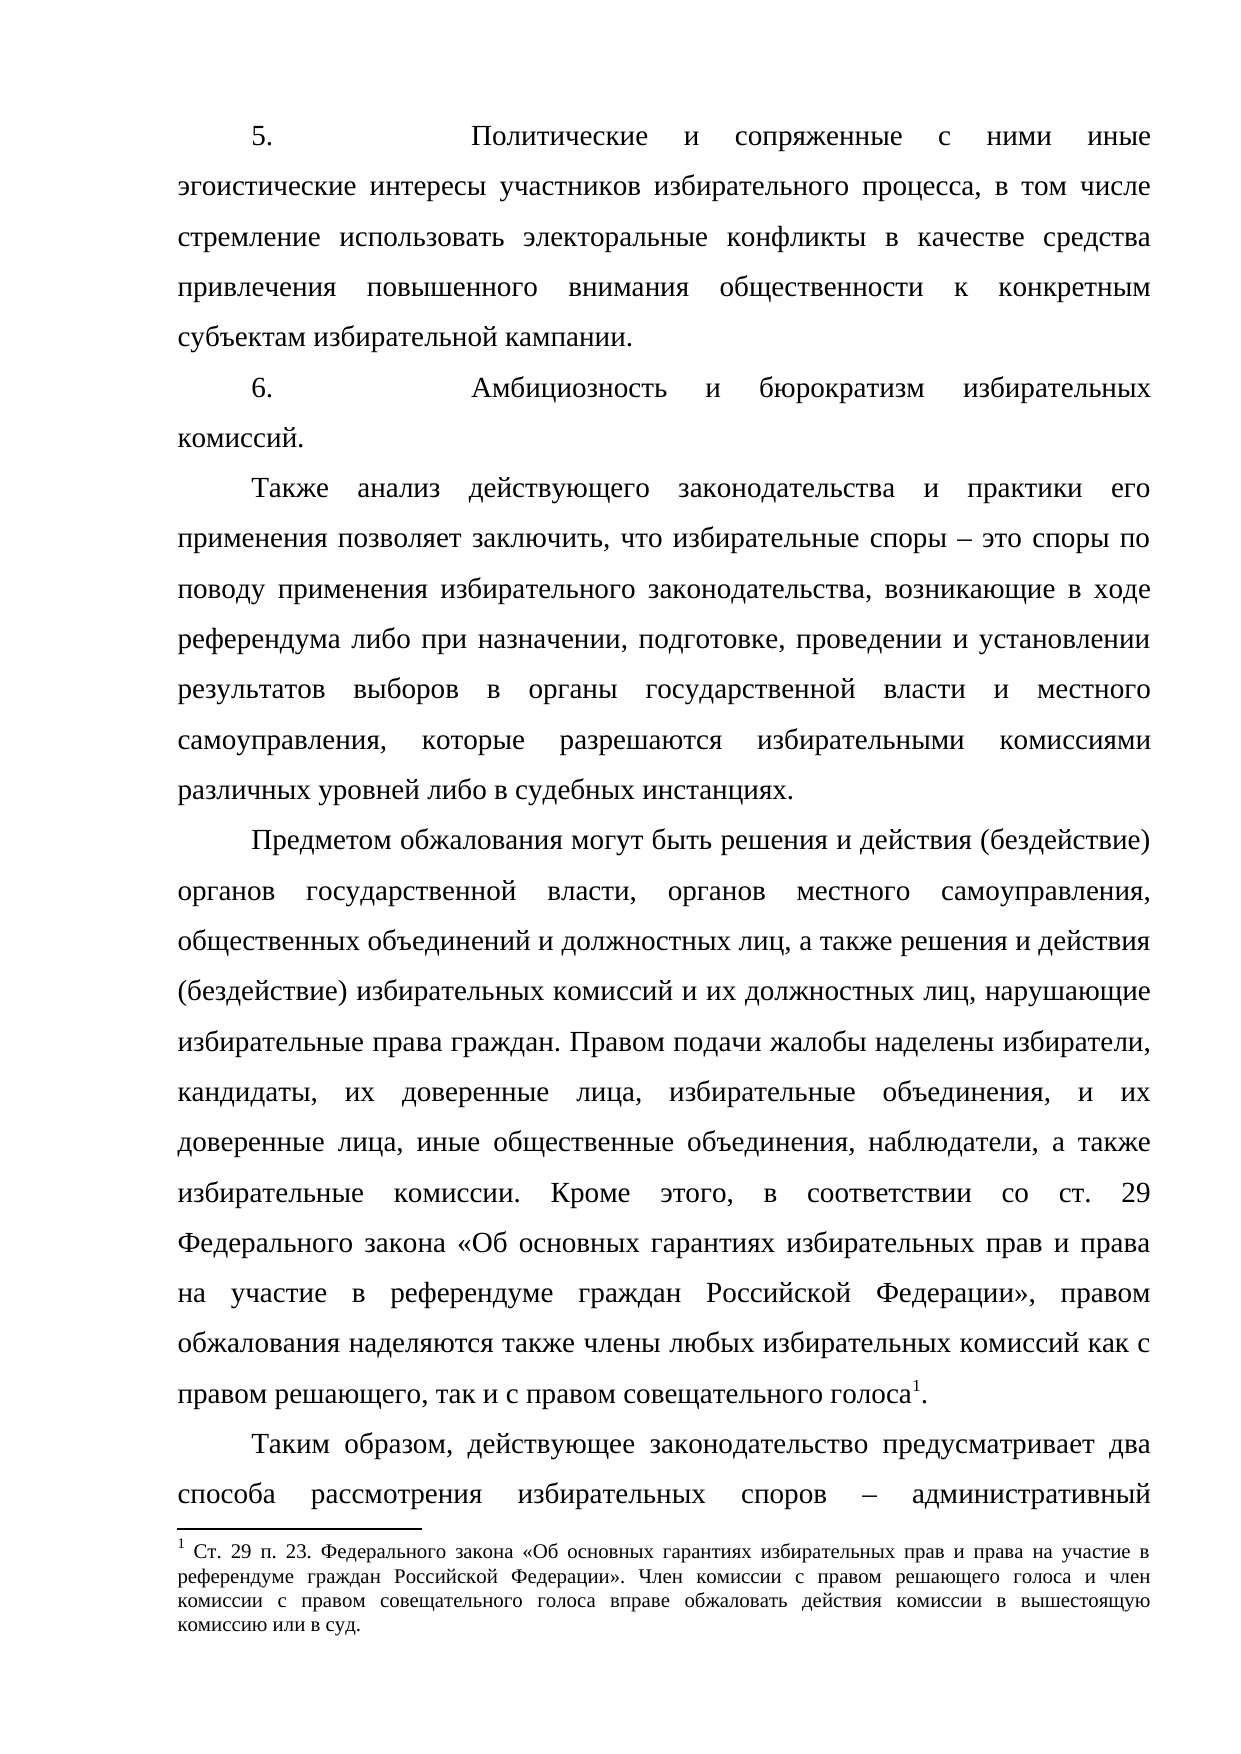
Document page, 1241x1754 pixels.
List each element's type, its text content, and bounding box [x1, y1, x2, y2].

list Амбициозность и бюрократизм избирательных комиссий. [177, 370, 1152, 453]
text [177, 1426, 1152, 1510]
title Предметом обжалования могут быть решения и действия (бездействие) органов государственной власти, органов местного самоуправления, общественных объединений и должностных лиц, а также решения и действия (бездействие) избирательных комиссий и их должностных лиц, нарушающие избирательные права граждан. Правом подачи жалобы наделены избиратели, кандидаты, их доверенные лица, избирательные объединения, и их доверенные лица, иные общественные объединения, наблюдатели, а также избирательные комиссии. Кроме этого, в соответствии со ст. 29 Федерального закона «Об основных гарантиях избирательных прав и права на участие в референдуме граждан Российской Федерации», правом обжалования наделяются также члены любых избирательных комиссий как с правом решающего, так и с правом совещательного голоса. [177, 822, 1152, 1409]
list Политические и сопряженные с ними иные эгоистические интересы участников избирательного процесса, в том числе стремление использовать электоральные конфликты в качестве средства привлечения повышенного внимания общественности к конкретным субъектам избирательной кампании. [177, 118, 1152, 353]
text Также анализ действующего законодательства и практики его применения позволяет заключить, что избирательные споры – это споры по поводу применения избирательного законодательства, возникающие в ходе референдума либо при назначении, подготовке, проведении и установлении результатов выборов в органы государственной власти и местного самоуправления, которые разрешаются избирательными комиссиями различных уровней либо в судебных инстанциях. [177, 470, 1152, 806]
